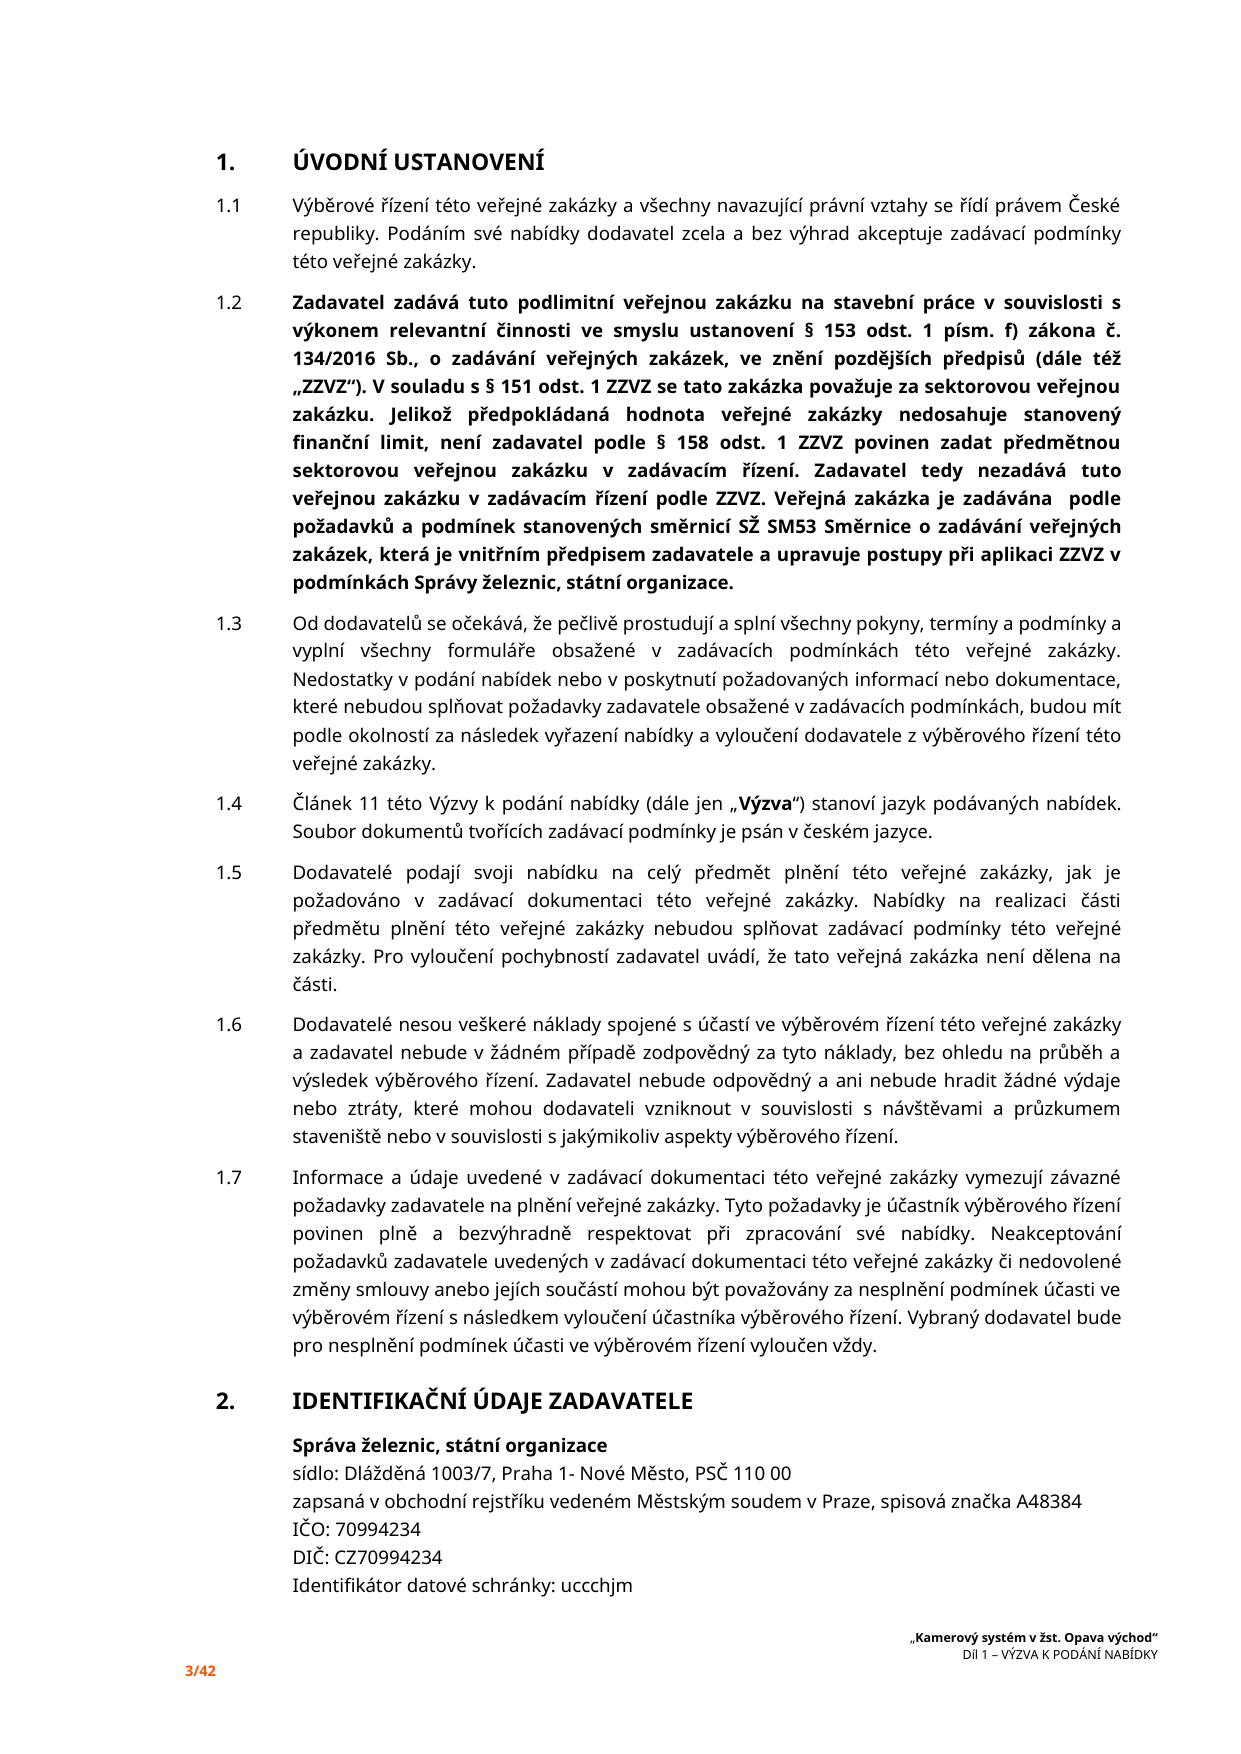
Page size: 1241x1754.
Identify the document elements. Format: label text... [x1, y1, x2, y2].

text Identifikátor datové schránky: uccchjm [292, 1572, 1122, 1598]
text ÚVODNÍ USTANOVENÍ [216, 146, 1122, 177]
text IČO: 70994234 [292, 1516, 1122, 1542]
text zapsaná v obchodní rejstříku vedeném Městským soudem v Praze, spisová značka A48384 [292, 1488, 1122, 1514]
text Dodavatelé podají svoji nabídku na celý předmět plnění této veřejné zakázky, jak je požadováno v zadávací dokumentaci této veřejné zakázky. Nabídky na realizaci části předmětu plnění této veřejné zakázky nebudou splňovat zadávací podmínky této veřejné zakázky. Pro vyloučení pochybností zadavatel uvádí, že tato veřejná zakázka není dělena na části. [216, 859, 1122, 997]
text Od dodavatelů se očekává, že pečlivě prostudují a splní všechny pokyny, termíny a podmínky a vyplní všechny formuláře obsažené v zadávacích podmínkách této veřejné zakázky. Nedostatky v podání nabídek nebo v poskytnutí požadovaných informací nebo dokumentace, které nebudou splňovat požadavky zadavatele obsažené v zadávacích podmínkách, budou mít podle okolností za následek vyřazení nabídky a vyloučení dodavatele z výběrového řízení této veřejné zakázky. [216, 610, 1122, 775]
text DIČ: CZ70994234 [292, 1544, 1122, 1570]
text Článek 11 této Výzvy k podání nabídky (dále jen „Výzva“) stanoví jazyk podávaných nabídek. Soubor dokumentů tvořících zadávací podmínky je psán v českém jazyce. [216, 790, 1122, 844]
text Dodavatelé nesou veškeré náklady spojené s účastí ve výběrovém řízení této veřejné zakázky a zadavatel nebude v žádném případě zodpovědný za tyto náklady, bez ohledu na průběh a výsledek výběrového řízení. Zadavatel nebude odpovědný a ani nebude hradit žádné výdaje nebo ztráty, které mohou dodavateli vzniknout v souvislosti s návštěvami a průzkumem staveniště nebo v souvislosti s jakýmikoliv aspekty výběrového řízení. [216, 1012, 1122, 1149]
text sídlo: Dlážděná 1003/7, Praha 1- Nové Město, PSČ 110 00 [292, 1460, 1122, 1486]
text Informace a údaje uvedené v zadávací dokumentaci této veřejné zakázky vymezují závazné požadavky zadavatele na plnění veřejné zakázky. Tyto požadavky je účastník výběrového řízení povinen plně a bezvýhradně respektovat při zpracování své nabídky. Neakceptování požadavků zadavatele uvedených v zadávací dokumentaci této veřejné zakázky či nedovolené změny smlouvy anebo jejích součástí mohou být považovány za nesplnění podmínek účasti ve výběrovém řízení s následkem vyloučení účastníka výběrového řízení. Vybraný dodavatel bude pro nesplnění podmínek účasti ve výběrovém řízení vyloučen vždy. [216, 1164, 1122, 1358]
text Správa železnic, státní organizace [292, 1432, 1122, 1458]
text Výběrové řízení této veřejné zakázky a všechny navazující právní vztahy se řídí právem České republiky. Podáním své nabídky dodavatel zcela a bez výhrad akceptuje zadávací podmínky této veřejné zakázky. [216, 192, 1122, 274]
text IDENTIFIKAČNÍ ÚDAJE ZADAVATELE [216, 1385, 1122, 1417]
text Zadavatel zadává tuto podlimitní veřejnou zakázku na stavební práce v souvislosti s výkonem relevantní činnosti ve smyslu ustanovení § 153 odst. 1 písm. f) zákona č. 134/2016 Sb., o zadávání veřejných zakázek, ve znění pozdějších předpisů (dále též „ZZVZ“). V souladu s § 151 odst. 1 ZZVZ se tato zakázka považuje za sektorovou veřejnou zakázku. Jelikož předpokládaná hodnota veřejné zakázky nedosahuje stanovený finanční limit, není zadavatel podle § 158 odst. 1 ZZVZ povinen zadat předmětnou sektorovou veřejnou zakázku v zadávacím řízení. Zadavatel tedy nezadává tuto veřejnou zakázku v zadávacím řízení podle ZZVZ. Veřejná zakázka je zadávána podle požadavků a podmínek stanovených směrnicí SŽ SM53 Směrnice o zadávání veřejných zakázek, která je vnitřním předpisem zadavatele a upravuje postupy při aplikaci ZZVZ v podmínkách Správy železnic, státní organizace. [216, 289, 1122, 595]
